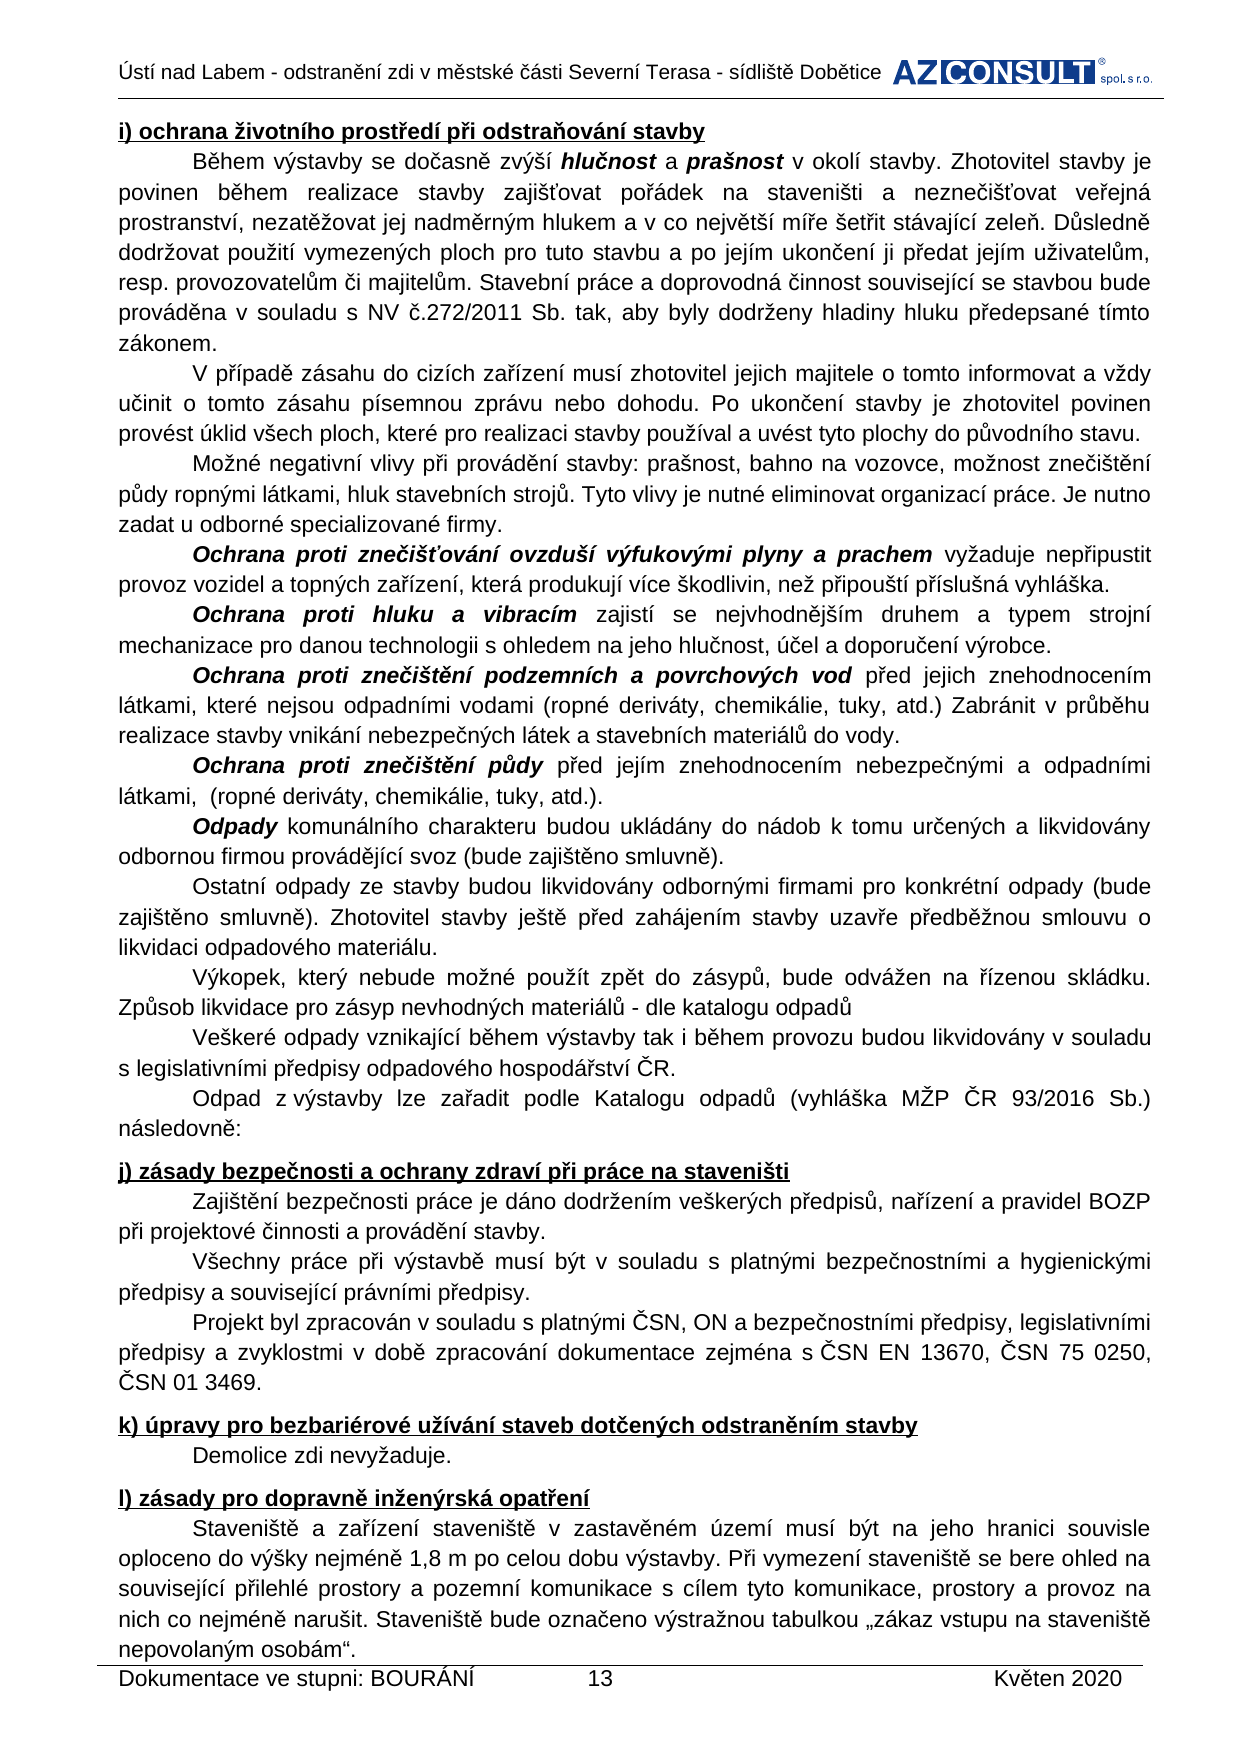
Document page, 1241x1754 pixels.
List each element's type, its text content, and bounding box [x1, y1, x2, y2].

text Možné negativní vlivy při provádění stavby: prašnost, bahno na vozovce, možnost znečištění půdy ropnými látkami, hluk stavebních strojů. Tyto vlivy je nutné eliminovat organizací práce. Je nutno zadat u odborné specializované firmy. [118, 450, 1152, 537]
text Zajištění bezpečnosti práce je dáno dodržením veškerých předpisů, nařízení a pravidel BOZP při projektové činnosti a provádění stavby. [118, 1188, 1152, 1244]
text Odpad z výstavby lze zařadit podle Katalogu odpadů (vyhláška MŽP ČR 93/2016 Sb.) následovně: [118, 1085, 1152, 1141]
text Všechny práce při výstavbě musí být v souladu s platnými bezpečnostními a hygienickými předpisy a související právními předpisy. [118, 1248, 1152, 1305]
text Výkopek, který nebude možné použít zpět do zásypů, bude odvážen na řízenou skládku. Způsob likvidace pro zásyp nevhodných materiálů - dle katalogu odpadů [118, 964, 1152, 1021]
subtitle úpravy pro bezbariérové užívání staveb dotčených odstraněním stavby [118, 1412, 1152, 1438]
text Ochrana proti znečištění podzemních a povrchových vod před jejich znehodnocením látkami, které nejsou odpadními vodami (ropné deriváty, chemikálie, tuky, atd.) Zabránit v průběhu realizace stavby vnikání nebezpečných látek a stavebních materiálů do vody. [118, 662, 1152, 749]
text Odpady komunálního charakteru budou ukládány do nádob k tomu určených a likvidovány odbornou firmou provádějící svoz (bude zajištěno smluvně). [118, 813, 1152, 869]
text Ochrana proti znečištění půdy před jejím znehodnocením nebezpečnými a odpadními látkami, (ropné deriváty, chemikálie, tuky, atd.). [118, 752, 1152, 809]
text Ochrana proti znečišťování ovzduší výfukovými plyny a prachem vyžaduje nepřipustit provoz vozidel a topných zařízení, která produkují více škodlivin, než připouští příslušná vyhláška. [118, 541, 1152, 598]
subtitle zásady pro dopravně inženýrská opatření [118, 1485, 1152, 1511]
text Veškeré odpady vznikající během výstavby tak i během provozu budou likvidovány v souladu s legislativními předpisy odpadového hospodářství ČR. [118, 1024, 1152, 1081]
subtitle zásady bezpečnosti a ochrany zdraví při práce na staveništi [118, 1158, 1152, 1184]
text Ochrana proti hluku a vibracím zajistí se nejvhodnějším druhem a typem strojní mechanizace pro danou technologii s ohledem na jeho hlučnost, účel a doporučení výrobce. [118, 601, 1152, 658]
text Demolice zdi nevyžaduje. [118, 1442, 1152, 1468]
text Projekt byl zpracován v souladu s platnými ČSN, ON a bezpečnostními předpisy, legislativními předpisy a zvyklostmi v době zpracování dokumentace zejména s ČSN EN 13670, ČSN 75 0250, ČSN 01 3469. [118, 1309, 1152, 1396]
text Staveniště a zařízení staveniště v zastavěném území musí být na jeho hranici souvisle oploceno do výšky nejméně 1,8 m po celou dobu výstavby. Při vymezení staveniště se bere ohled na související přilehlé prostory a pozemní komunikace s cílem tyto komunikace, prostory a provoz na nich co nejméně narušit. Staveniště bude označeno výstražnou tabulkou „zákaz vstupu na staveniště nepovolaným osobám“. [118, 1515, 1152, 1662]
text Ostatní odpady ze stavby budou likvidovány odbornými firmami pro konkrétní odpady (bude zajištěno smluvně). Zhotovitel stavby ještě před zahájením stavby uzavře předběžnou smlouvu o likvidaci odpadového materiálu. [118, 873, 1152, 960]
text V případě zásahu do cizích zařízení musí zhotovitel jejich majitele o tomto informovat a vždy učinit o tomto zásahu písemnou zprávu nebo dohodu. Po ukončení stavby je zhotovitel povinen provést úklid všech ploch, které pro realizaci stavby používal a uvést tyto plochy do původního stavu. [118, 360, 1152, 447]
text Během výstavby se dočasně zvýší hlučnost a prašnost v okolí stavby. Zhotovitel stavby je povinen během realizace stavby zajišťovat pořádek na staveništi a neznečišťovat veřejná prostranství, nezatěžovat jej nadměrným hlukem a v co největší míře šetřit stávající zeleň. Důsledně dodržovat použití vymezených ploch pro tuto stavbu a po jejím ukončení ji předat jejím uživatelům, resp. provozovatelům či majitelům. Stavební práce a doprovodná činnost související se stavbou bude prováděna v souladu s NV č.272/2011 Sb. tak, aby byly dodrženy hladiny hluku předepsané tímto zákonem. [118, 148, 1152, 356]
subtitle ochrana životního prostředí při odstraňování stavby [118, 118, 1152, 144]
